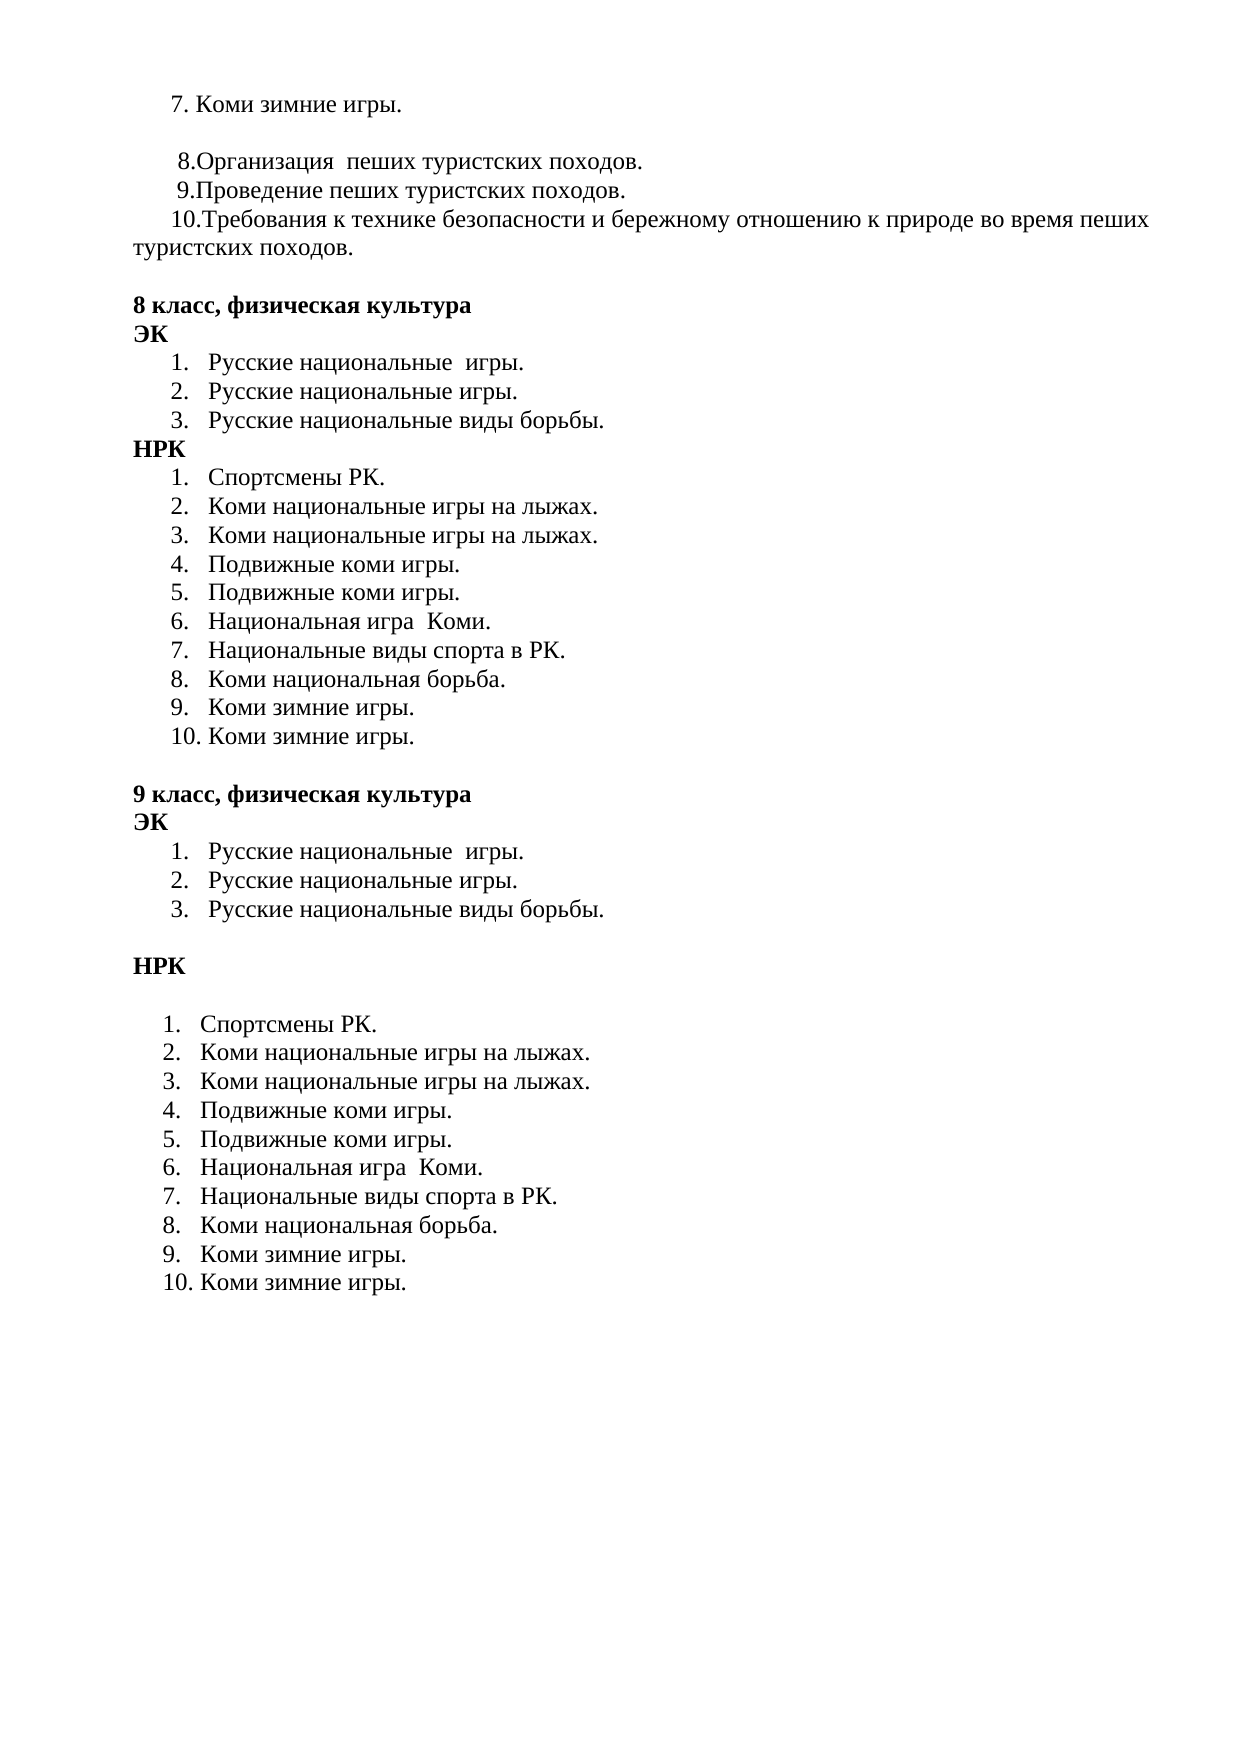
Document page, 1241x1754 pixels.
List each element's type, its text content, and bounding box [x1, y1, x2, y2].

text НРК [133, 951, 1152, 980]
list Русские национальные виды борьбы. [170, 894, 1152, 922]
list Подвижные коми игры. [162, 1095, 1152, 1124]
text 7. Коми зимние игры. [170, 89, 1152, 117]
list Коми национальная борьба. [170, 664, 1152, 692]
list 10.Требования к технике безопасности и бережному отношению к природе во время пеших туристских походов. [133, 204, 1152, 261]
text НРК [133, 434, 1152, 462]
list Коми зимние игры. [170, 721, 1152, 750]
list Национальные виды спорта в РК. [170, 635, 1152, 664]
list Подвижные коми игры. [170, 577, 1152, 606]
text 9 класс, физическая культура [133, 779, 1152, 807]
list Русские национальные игры. [170, 865, 1152, 894]
list Коми национальная борьба. [162, 1210, 1152, 1239]
list Русские национальные игры. [170, 347, 1152, 376]
list Коми зимние игры. [162, 1267, 1152, 1296]
list Национальная игра Коми. [170, 606, 1152, 635]
list Русские национальные виды борьбы. [170, 405, 1152, 434]
list Национальные виды спорта в РК. [162, 1181, 1152, 1210]
text ЭК [133, 807, 1152, 836]
list Коми зимние игры. [170, 692, 1152, 721]
list Коми национальные игры на лыжах. [170, 491, 1152, 520]
list 9.Проведение пеших туристских походов. [133, 175, 1152, 204]
list Подвижные коми игры. [170, 549, 1152, 577]
list 8.Организация пеших туристских походов. [177, 146, 1152, 175]
list Подвижные коми игры. [162, 1124, 1152, 1152]
list Коми национальные игры на лыжах. [162, 1066, 1152, 1095]
list Спортсмены РК. [170, 462, 1152, 491]
list Коми национальные игры на лыжах. [162, 1037, 1152, 1066]
list Коми зимние игры. [162, 1239, 1152, 1267]
text ЭК [133, 319, 1152, 347]
list Русские национальные игры. [170, 376, 1152, 405]
text 8 класс, физическая культура [133, 290, 1152, 319]
list Национальная игра Коми. [162, 1152, 1152, 1181]
list Русские национальные игры. [170, 836, 1152, 865]
list Коми национальные игры на лыжах. [170, 520, 1152, 549]
list Спортсмены РК. [162, 1009, 1152, 1037]
